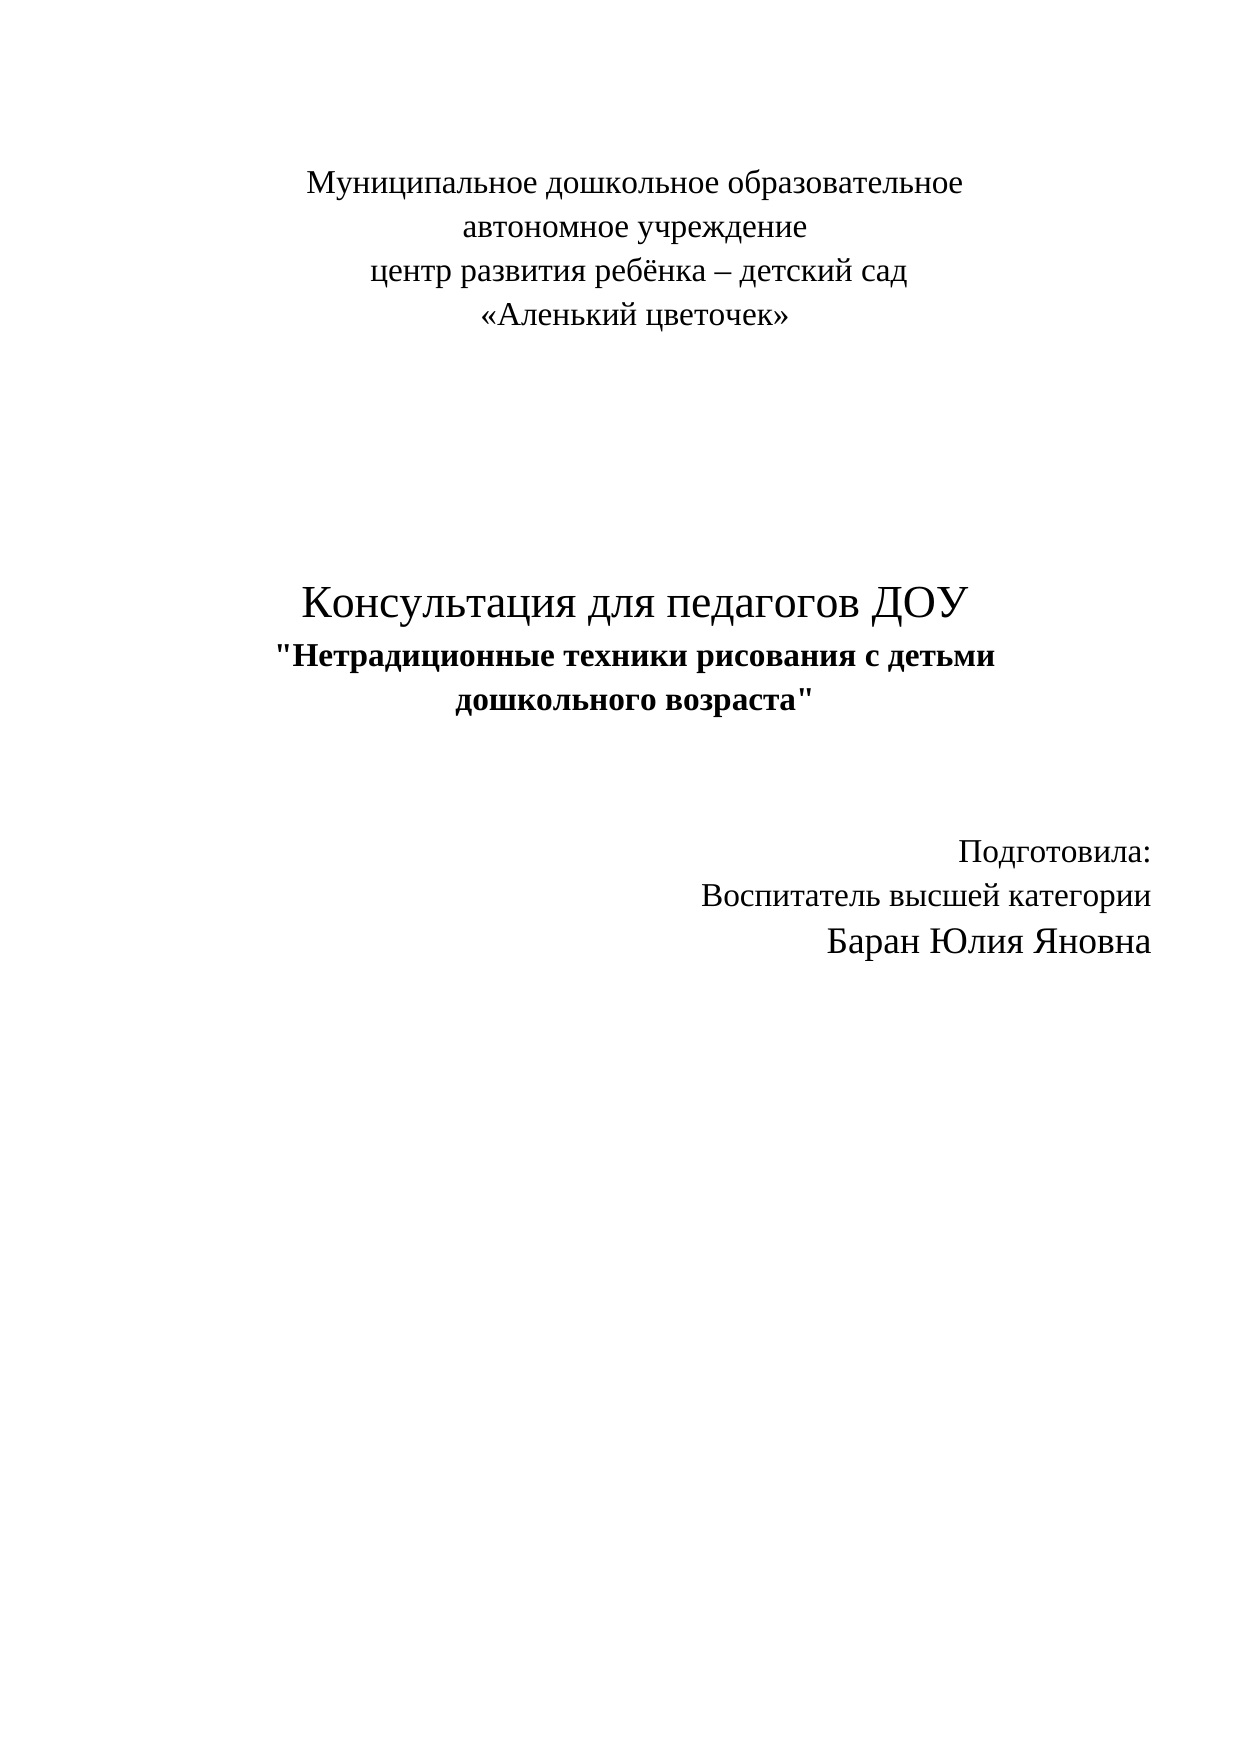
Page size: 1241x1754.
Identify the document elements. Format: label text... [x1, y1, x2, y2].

text Баран Юлия Яновна [118, 919, 1152, 962]
text центр развития ребёнка – детский сад [118, 250, 1152, 289]
text «Аленький цветочек» [118, 294, 1152, 333]
text "Нетрадиционные техники рисования с детьми [118, 636, 1152, 674]
text дошкольного возраста" [118, 679, 1152, 718]
text Консультация для педагогов ДОУ [118, 575, 1152, 628]
text Подготовила: [118, 831, 1152, 869]
text автономное учреждение [118, 206, 1152, 244]
text Воспитатель высшей категории [118, 875, 1152, 913]
text Муниципальное дошкольное образовательное [118, 162, 1152, 201]
